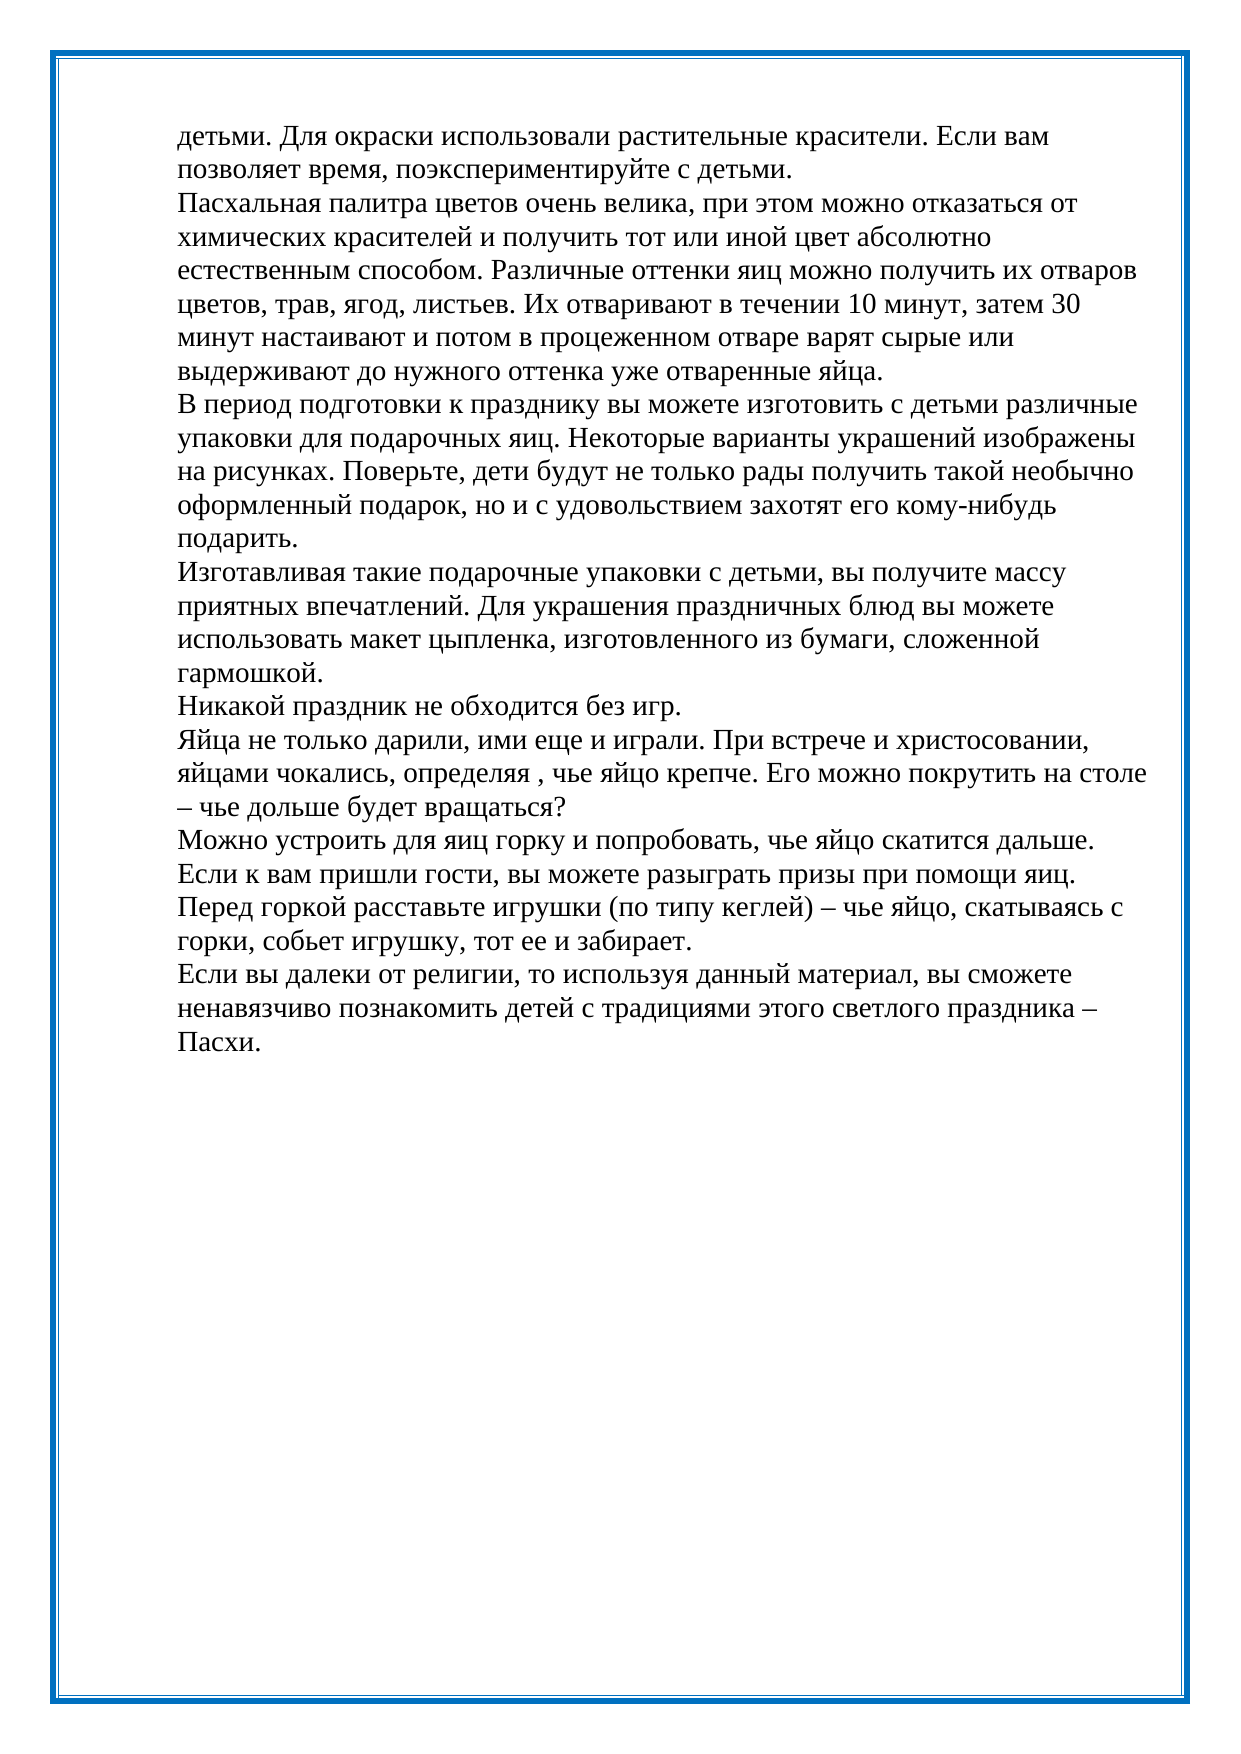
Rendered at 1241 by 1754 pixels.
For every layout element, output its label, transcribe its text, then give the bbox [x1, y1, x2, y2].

text Если вы далеки от религии, то используя данный материал, вы сможете ненавязчиво познакомить детей с традициями этого светлого праздника – Пасхи. [177, 957, 1152, 1057]
text Можно устроить для яиц горку и попробовать, чье яйцо скатится дальше. Если к вам пришли гости, вы можете разыграть призы при помощи яиц. Перед горкой расставьте игрушки (по типу кеглей) – чье яйцо, скатываясь с горки, собьет игрушку, тот ее и забирает. [177, 822, 1152, 957]
text Никакой праздник не обходится без игр. [177, 688, 1152, 722]
text Изготавливая такие подарочные упаковки с детьми, вы получите массу приятных впечатлений. Для украшения праздничных блюд вы можете использовать макет цыпленка, изготовленного из бумаги, сложенной гармошкой. [177, 554, 1152, 688]
text Пасхальная палитра цветов очень велика, при этом можно отказаться от химических красителей и получить тот или иной цвет абсолютно естественным способом. Различные оттенки яиц можно получить их отваров цветов, трав, ягод, листьев. Их отваривают в течении 10 минут, затем 30 минут настаивают и потом в процеженном отваре варят сырые или выдерживают до нужного оттенка уже отваренные яйца. [177, 185, 1152, 386]
text Яйца не только дарили, ими еще и играли. При встрече и христосовании, яйцами чокались, определяя , чье яйцо крепче. Его можно покрутить на столе – чье дольше будет вращаться? [177, 722, 1152, 822]
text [177, 118, 1152, 185]
text В период подготовки к празднику вы можете изготовить с детьми различные упаковки для подарочных яиц. Некоторые варианты украшений изображены на рисунках. Поверьте, дети будут не только рады получить такой необычно оформленный подарок, но и с удовольствием захотят его кому-нибудь подарить. [177, 386, 1152, 554]
